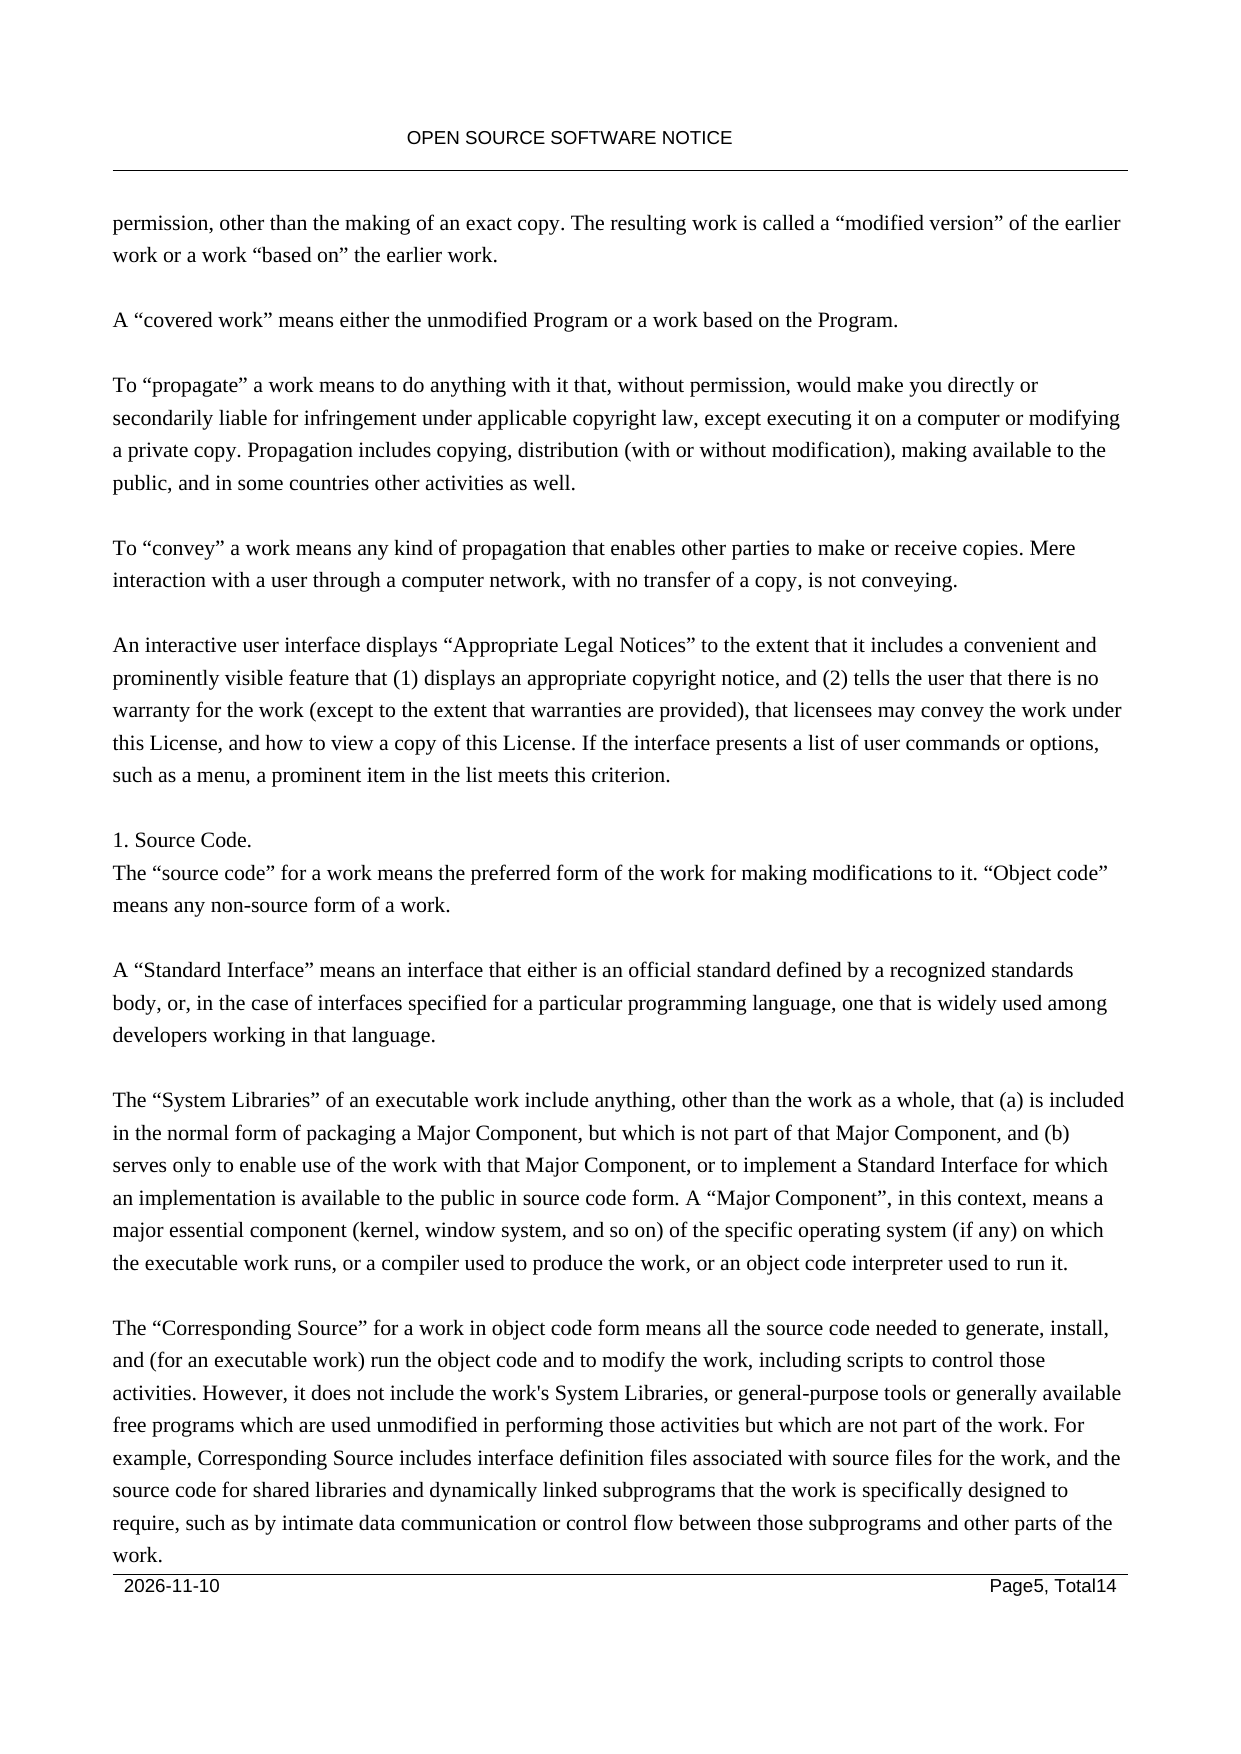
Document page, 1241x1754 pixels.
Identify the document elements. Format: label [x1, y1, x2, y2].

text [112, 206, 1128, 1571]
